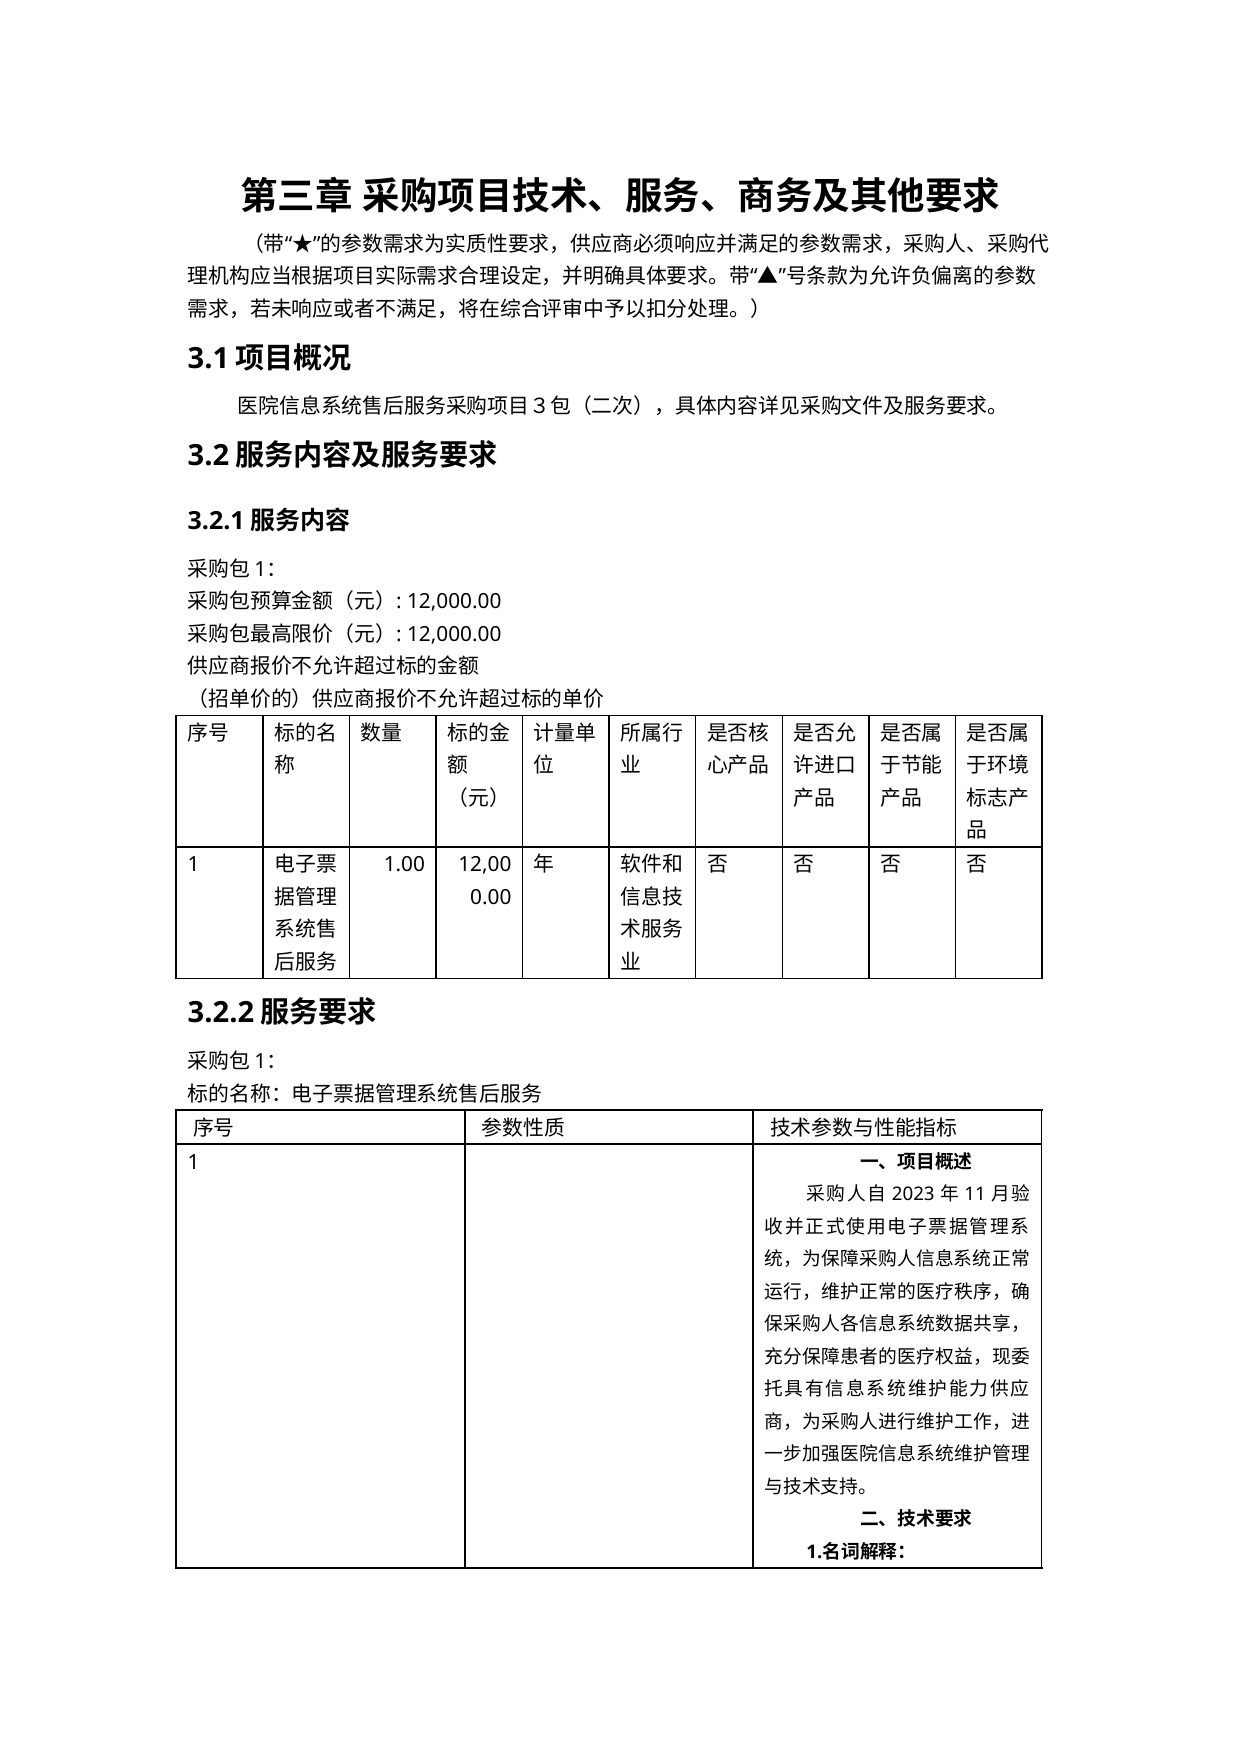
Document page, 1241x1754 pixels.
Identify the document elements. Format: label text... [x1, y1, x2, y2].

table_header 是否属于节能产品 [870, 716, 955, 846]
text 供应商报价不允许超过标的金额 [187, 649, 1053, 682]
table_cell 年 [523, 848, 608, 978]
text （招单价的）供应商报价不允许超过标的单价 [187, 682, 1053, 714]
table_header 序号 [177, 1111, 464, 1143]
table_header 标的金额 （元） [437, 716, 522, 846]
table_cell 否 [956, 848, 1041, 978]
text 采购包最高限价（元）: 12,000.00 [187, 617, 1053, 649]
table_header 标的名称 [264, 716, 349, 846]
table_cell 1.00 [350, 848, 435, 978]
table_cell 12,000.00 [437, 848, 522, 978]
table_header 是否核心产品 [696, 716, 782, 846]
table_cell 1 [177, 1145, 464, 1567]
text 标的名称：电子票据管理系统售后服务 [187, 1077, 1053, 1109]
table_header 序号 [177, 716, 262, 846]
text 3.2服务内容及服务要求 [187, 422, 1053, 487]
text （带“★”的参数需求为实质性要求，供应商必须响应并满足的参数需求，采购人、采购代理机构应当根据项目实际需求合理设定，并明确具体要求。带“▲”号条款为允许负偏离的参数需求，若未响应或者不满足，将在综合评审中予以扣分处理。） [187, 227, 1053, 324]
table_header 是否允许进口产品 [783, 716, 868, 846]
table_cell 否 [870, 848, 955, 978]
table_cell 软件和信息技术服务业 [610, 848, 695, 978]
table_cell 否 [783, 848, 868, 978]
text 3.1项目概况 [187, 324, 1053, 389]
text 3.2.1服务内容 [187, 487, 1053, 552]
text 采购包1： [187, 1044, 1053, 1077]
table_cell 电子票据管理系统售后服务 [264, 848, 349, 978]
text 3.2.2服务要求 [187, 979, 1053, 1044]
table_header 所属行业 [610, 716, 695, 846]
table_header 计量单位 [523, 716, 608, 846]
text 医院信息系统售后服务采购项目３包（二次），具体内容详见采购文件及服务要求。 [187, 389, 1053, 422]
table_header 技术参数与性能指标 [754, 1111, 1041, 1143]
table_cell 1 [177, 848, 262, 978]
table_header 数量 [350, 716, 435, 846]
table_header 是否属于环境标志产品 [956, 716, 1041, 846]
text 采购包1： [187, 552, 1053, 584]
table_cell [466, 1145, 752, 1567]
table_header 参数性质 [466, 1111, 752, 1143]
text 第三章 采购项目技术、服务、商务及其他要求 [187, 162, 1053, 227]
text 采购包预算金额（元）: 12,000.00 [187, 584, 1053, 617]
table_cell 否 [696, 848, 782, 978]
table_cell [754, 1145, 1041, 1567]
